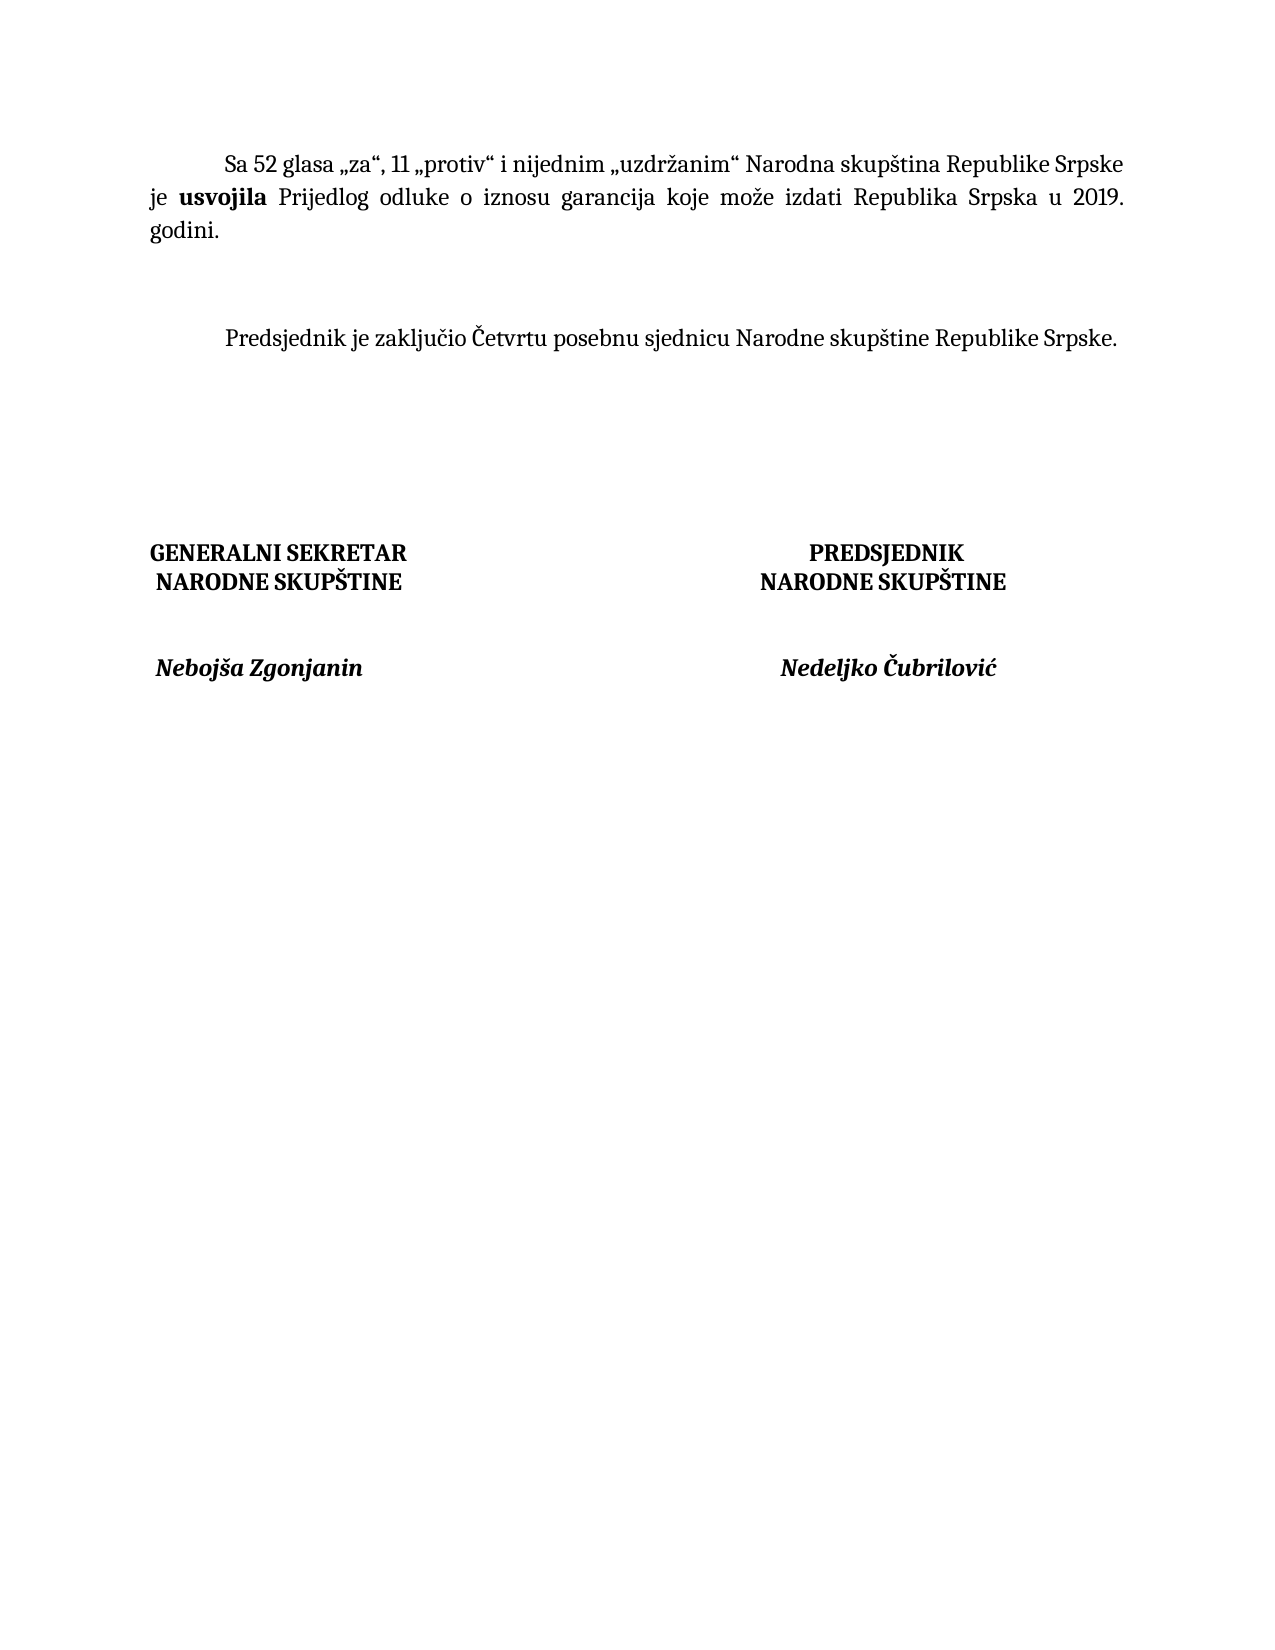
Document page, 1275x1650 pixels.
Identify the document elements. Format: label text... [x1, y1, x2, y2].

text GENERALNI SEKRETAR PREDSJEDNIK [150, 539, 1125, 568]
text NARODNE SKUPŠTINE NARODNE SKUPŠTINE [150, 568, 1125, 597]
text Sa 52 glasa „za“, 11 „protiv“ i nijednim „uzdržanim“ Narodna skupština Republike Srpske je usvojila Prijedlog odluke o iznosu garancija koje može izdati Republika Srpska u 2019. godini. [150, 150, 1125, 245]
text Nebojša Zgonjanin Nedeljko Čubrilović [150, 654, 1125, 683]
text Predsjednik je zaključio Četvrtu posebnu sjednicu Narodne skupštine Republike Srpske. [150, 324, 1125, 352]
